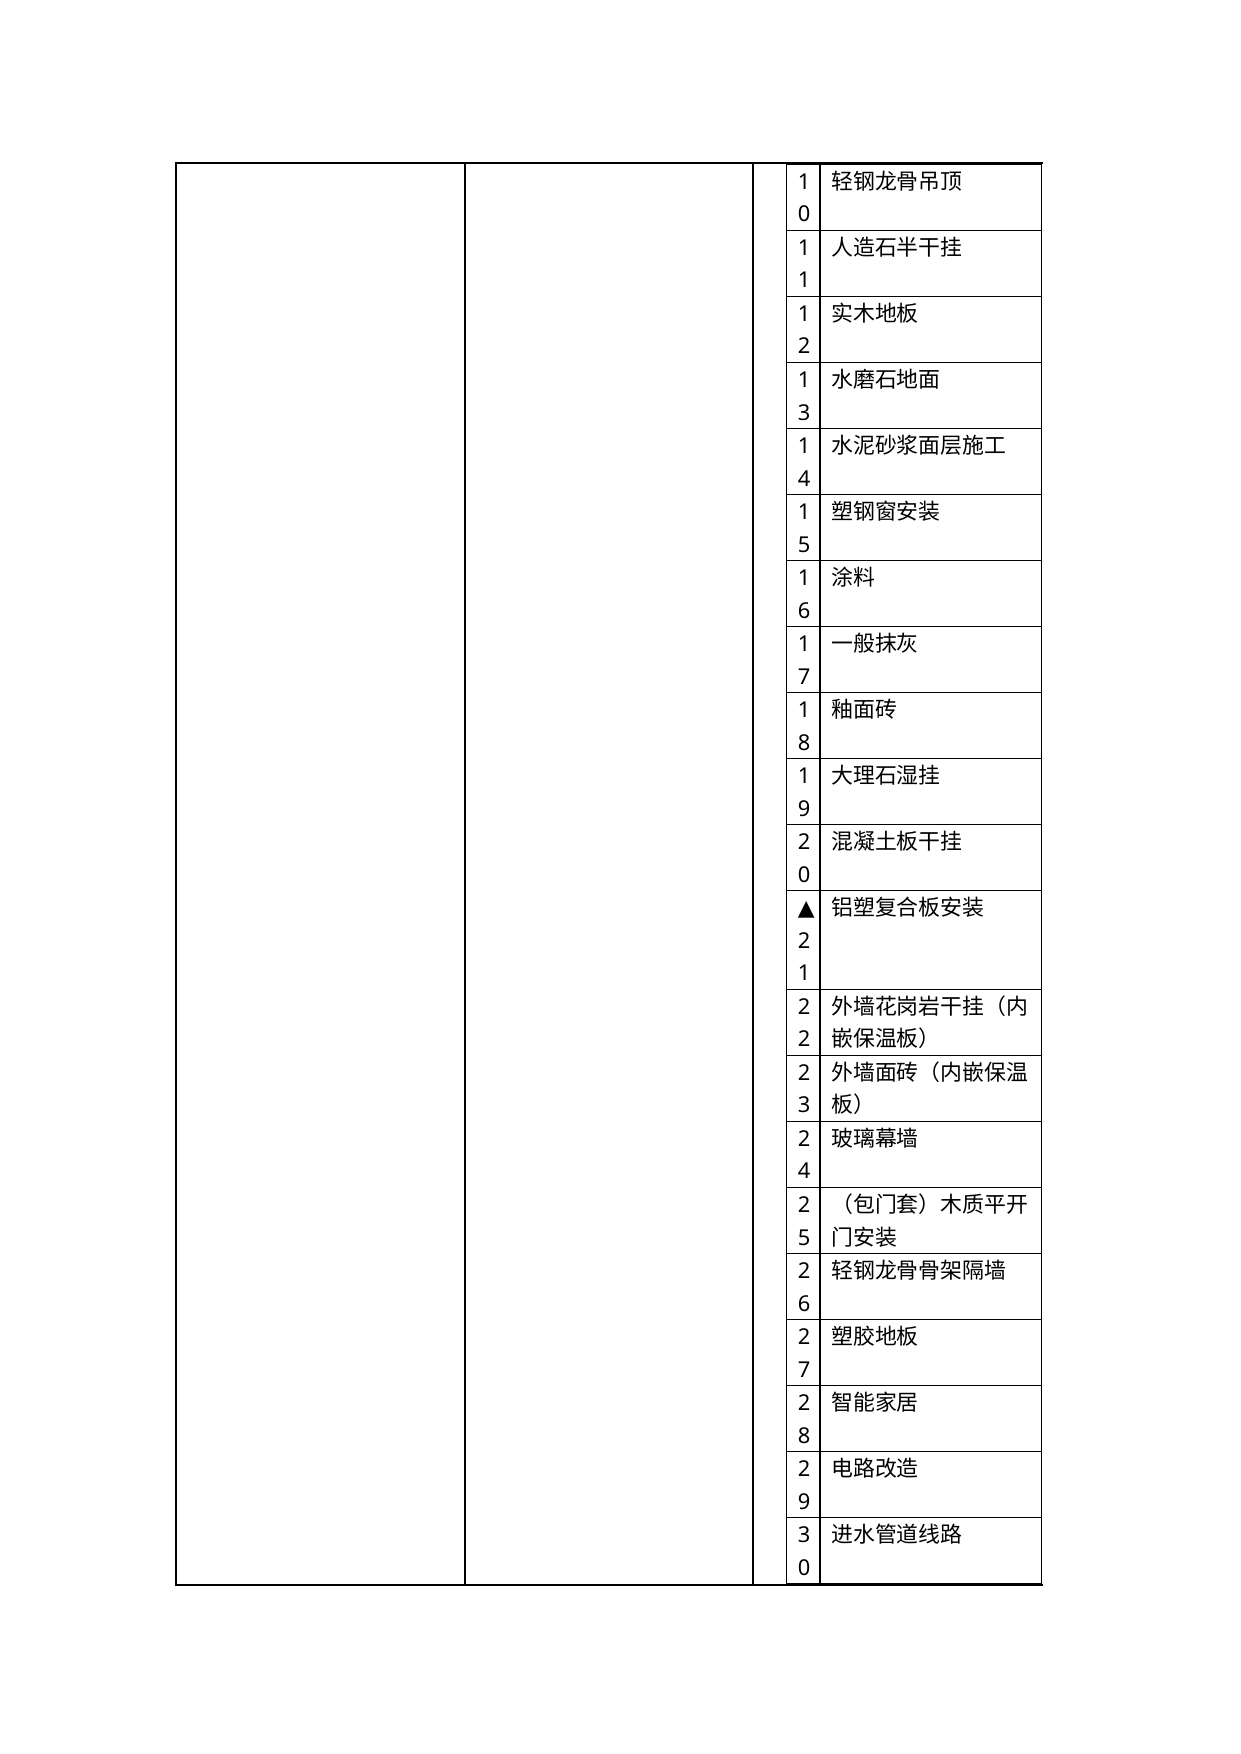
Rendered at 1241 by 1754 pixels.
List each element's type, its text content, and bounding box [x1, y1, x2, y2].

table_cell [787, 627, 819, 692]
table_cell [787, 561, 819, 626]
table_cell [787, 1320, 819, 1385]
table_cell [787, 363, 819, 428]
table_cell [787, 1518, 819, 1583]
table_cell [466, 164, 752, 1584]
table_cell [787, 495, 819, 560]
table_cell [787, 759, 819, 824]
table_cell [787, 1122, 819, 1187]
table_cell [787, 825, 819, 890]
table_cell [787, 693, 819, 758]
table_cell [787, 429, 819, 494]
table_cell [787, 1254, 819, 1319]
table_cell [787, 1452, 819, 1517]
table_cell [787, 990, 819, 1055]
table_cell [754, 164, 786, 1584]
table_cell 1 [177, 164, 464, 1584]
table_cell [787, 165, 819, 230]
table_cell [821, 165, 1041, 230]
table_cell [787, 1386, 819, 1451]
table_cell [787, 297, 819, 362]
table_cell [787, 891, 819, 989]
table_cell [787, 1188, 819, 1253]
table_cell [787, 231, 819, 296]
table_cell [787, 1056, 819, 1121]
